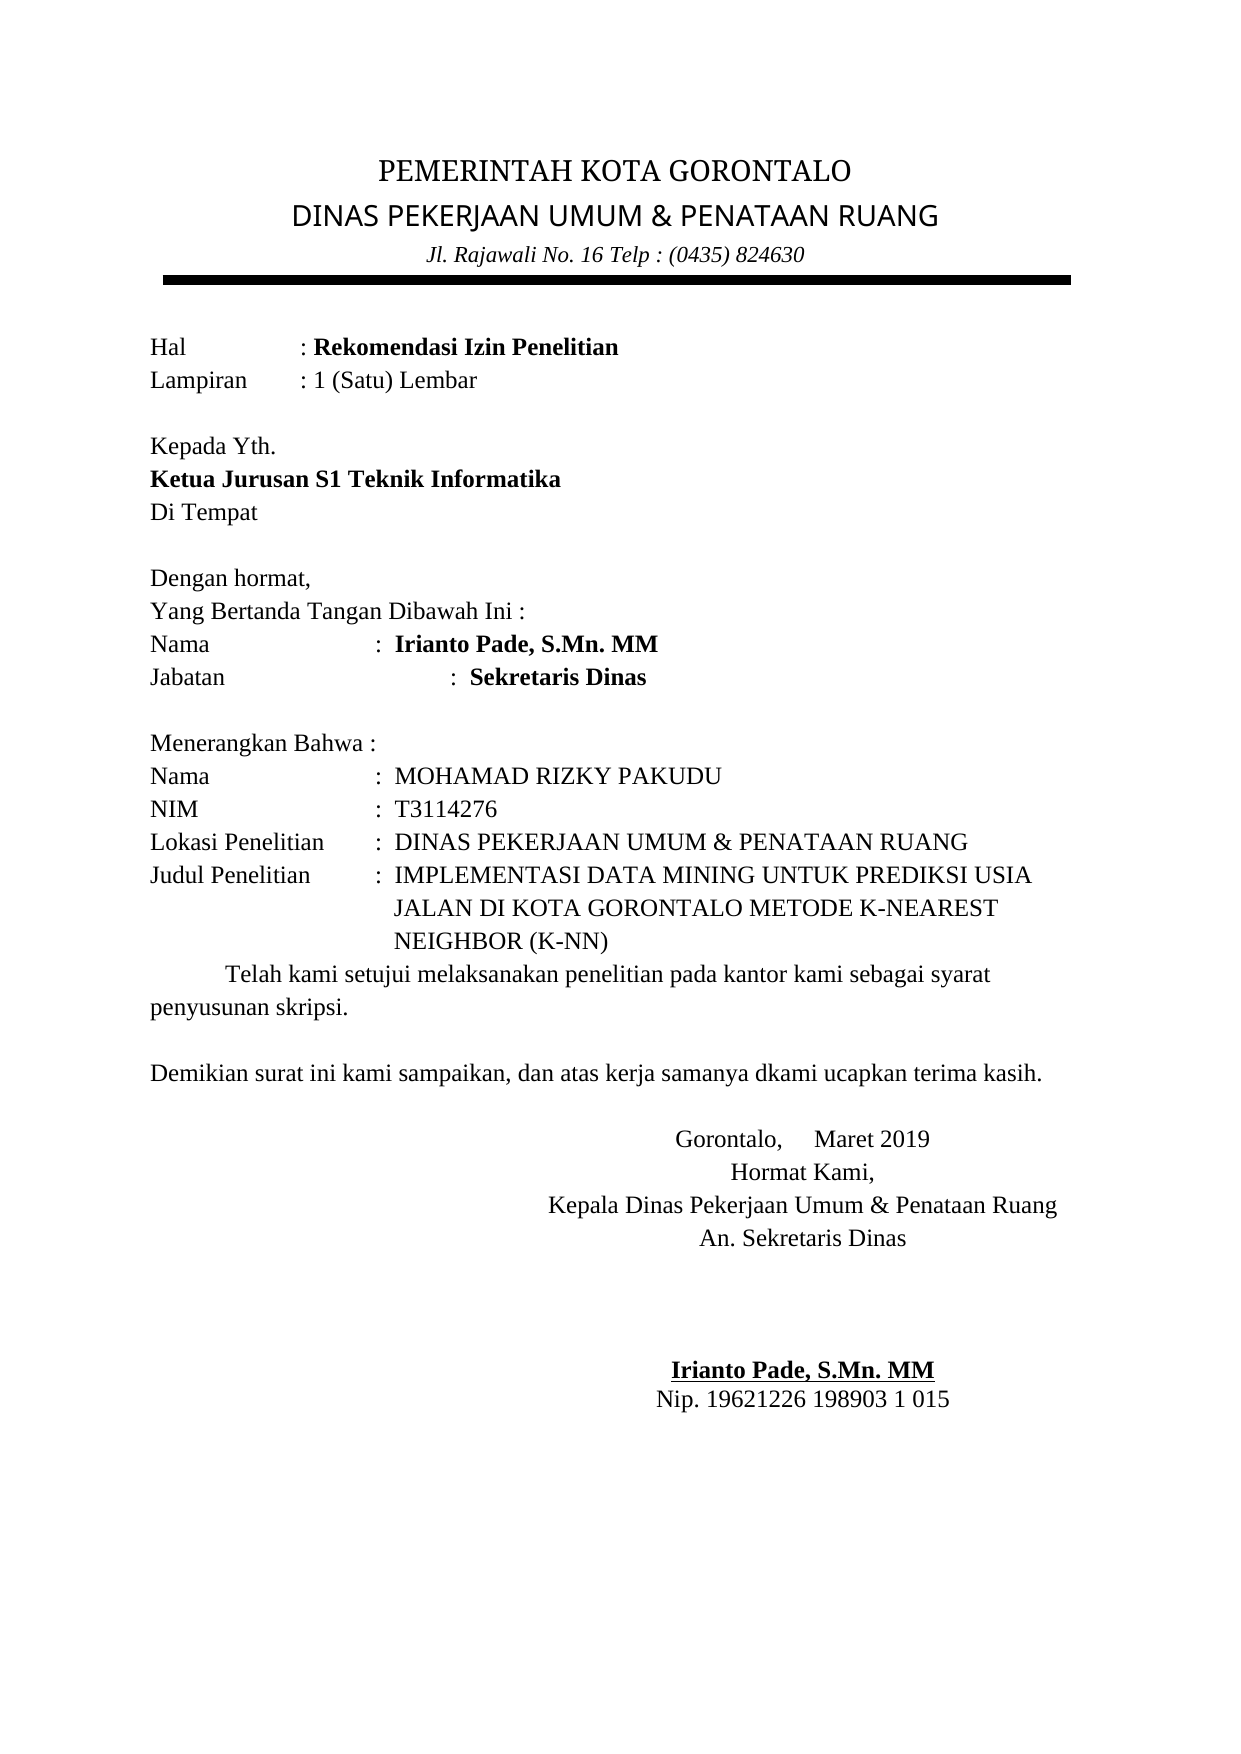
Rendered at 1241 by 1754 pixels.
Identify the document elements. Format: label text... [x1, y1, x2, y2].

text Gorontalo, Maret 2019 [525, 1124, 1080, 1153]
text PEMERINTAH KOTA GORONTALO [150, 150, 1080, 190]
text Irianto Pade, S.Mn. MM [525, 1356, 1080, 1384]
text Judul Penelitian : IMPLEMENTASI DATA MINING UNTUK PREDIKSI USIA [150, 860, 1080, 889]
text Kepala Dinas Pekerjaan Umum & Penataan Ruang [525, 1190, 1080, 1219]
text Ketua Jurusan S1 Teknik Informatika [150, 464, 1080, 493]
text Hal : Rekomendasi Izin Penelitian [150, 332, 1080, 361]
text Nip. 19621226 198903 1 015 [525, 1384, 1080, 1413]
text Lampiran : 1 (Satu) Lembar [150, 365, 1080, 394]
text An. Sekretaris Dinas [525, 1223, 1080, 1252]
text NEIGHBOR (K-NN) [150, 926, 1080, 955]
text Yang Bertanda Tangan Dibawah Ini : [150, 596, 1080, 625]
text JALAN DI KOTA GORONTALO METODE K-NEAREST [150, 893, 1080, 922]
text Nama : Irianto Pade, S.Mn. MM [150, 629, 1080, 658]
text Jabatan : Sekretaris Dinas [150, 662, 1080, 691]
text Nama : MOHAMAD RIZKY PAKUDU [150, 761, 1080, 790]
text Jl. Rajawali No. 16 Telp : (0435) 824630 [150, 241, 1080, 268]
text Menerangkan Bahwa : [150, 728, 1080, 757]
text Dengan hormat, [150, 563, 1080, 592]
text DINAS PEKERJAAN UMUM & PENATAAN RUANG [150, 196, 1080, 235]
text Demikian surat ini kami sampaikan, dan atas kerja samanya dkami ucapkan terima kasih. [150, 1058, 1080, 1087]
text NIM : T3114276 [150, 794, 1080, 823]
text Telah kami setujui melaksanakan penelitian pada kantor kami sebagai syarat penyusunan skripsi. [150, 959, 1080, 1021]
text Di Tempat [150, 497, 1080, 526]
text Lokasi Penelitian : DINAS PEKERJAAN UMUM & PENATAAN RUANG [150, 827, 1080, 856]
text Kepada Yth. [150, 431, 1080, 460]
text Hormat Kami, [525, 1157, 1080, 1186]
